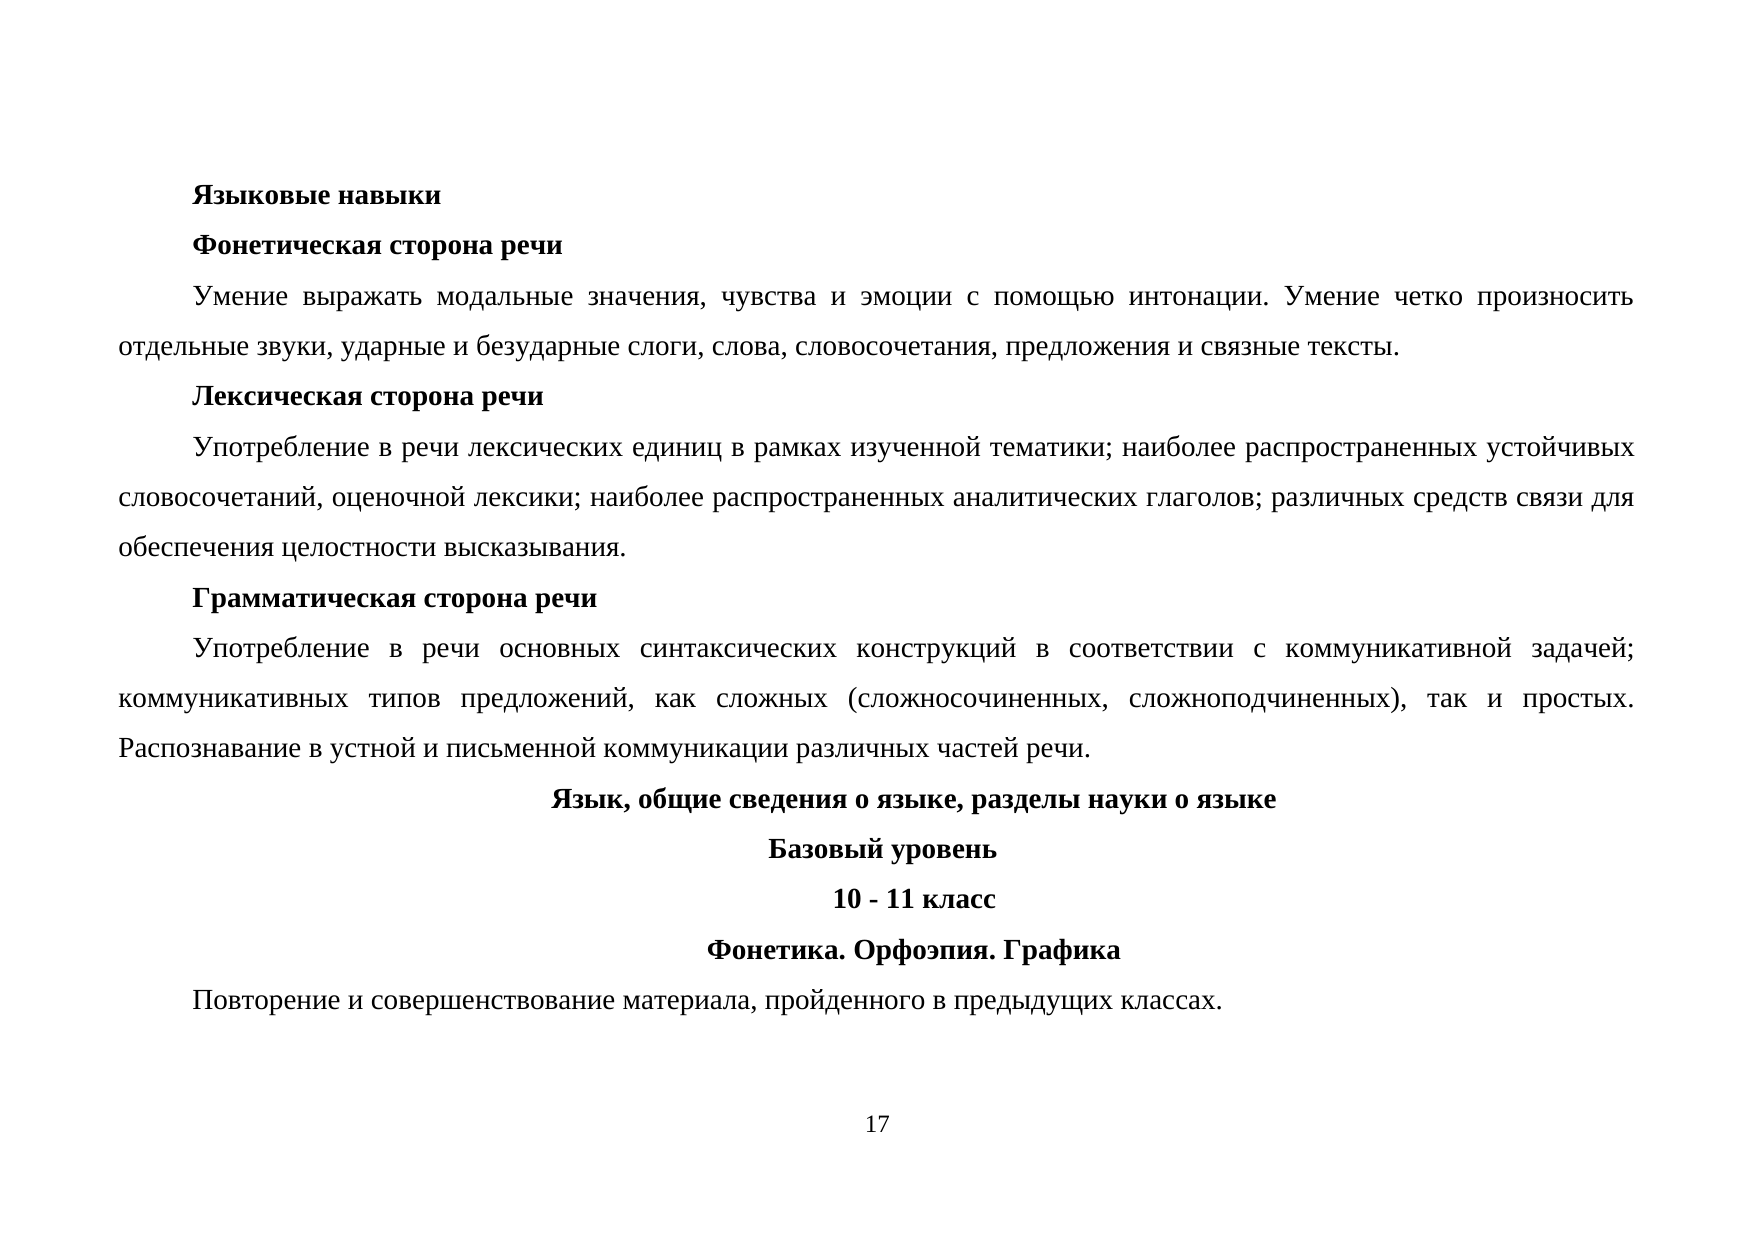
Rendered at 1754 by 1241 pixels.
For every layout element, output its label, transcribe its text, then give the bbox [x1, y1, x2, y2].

text Грамматическая сторона речи [118, 580, 1636, 613]
text 10 - 11 класс [118, 882, 1636, 915]
text Фонетическая сторона речи [118, 227, 1636, 261]
text Употребление в речи основных синтаксических конструкций в соответствии с коммуникативной задачей; коммуникативных типов предложений, как сложных (сложносочиненных, сложноподчиненных), так и простых. Распознавание в устной и письменной коммуникации различных частей речи. [118, 630, 1636, 764]
text Языковые навыки [118, 177, 1636, 211]
text Фонетика. Орфоэпия. Графика [118, 932, 1636, 965]
text Умение выражать модальные значения, чувства и эмоции с помощью интонации. Умение четко произносить отдельные звуки, ударные и безударные слоги, слова, словосочетания, предложения и связные тексты. [118, 278, 1636, 362]
text Язык, общие сведения о языке, разделы науки о языке [118, 781, 1636, 814]
text Базовый уровень [118, 831, 1636, 865]
text Лексическая сторона речи [118, 378, 1636, 412]
text Повторение и совершенствование материала, пройденного в предыдущих классах. [118, 982, 1636, 1016]
text Употребление в речи лексических единиц в рамках изученной тематики; наиболее распространенных устойчивых словосочетаний, оценочной лексики; наиболее распространенных аналитических глаголов; различных средств связи для обеспечения целостности высказывания. [118, 429, 1636, 563]
